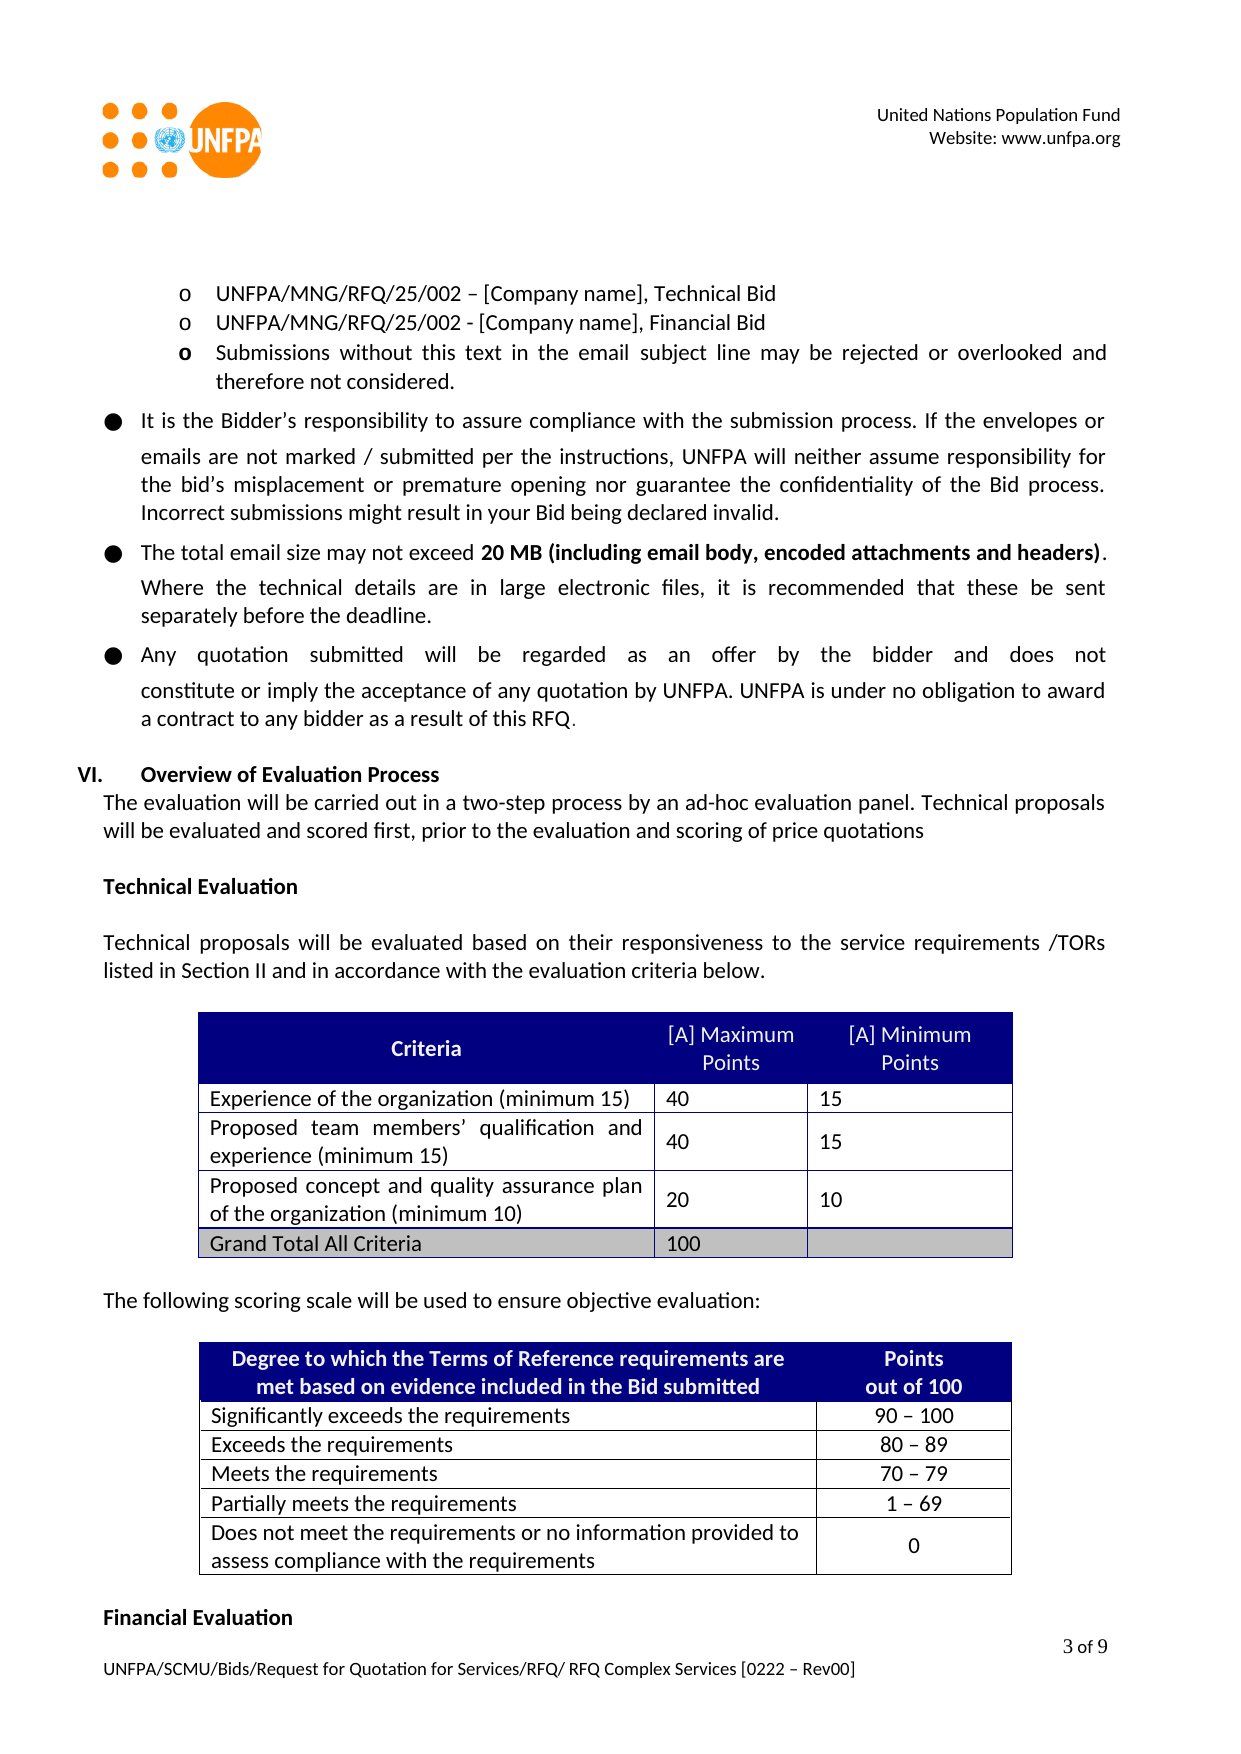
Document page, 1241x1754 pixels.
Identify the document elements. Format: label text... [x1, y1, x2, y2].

table_cell Proposed concept and quality assurance plan of the organization (minimum 10) [199, 1171, 654, 1227]
table_cell 0 [817, 1517, 1011, 1574]
table_cell Experience of the organization (minimum 15) [199, 1084, 654, 1112]
list Overview of Evaluation Process [103, 760, 1107, 788]
table_cell 20 [655, 1171, 807, 1227]
table_cell Meets the requirements [200, 1460, 816, 1488]
table_cell Grand Total All Criteria [199, 1229, 654, 1257]
table_cell 40 [655, 1084, 807, 1112]
table_header Degree to which the Terms of Reference requirements are met based on evidence included in the Bid submitted [200, 1344, 817, 1400]
text The evaluation will be carried out in a two-step process by an ad-hoc evaluation panel. Technical proposals will be evaluated and scored first, prior to the evaluation and scoring of price quotations [103, 788, 1107, 844]
picture [102, 102, 262, 178]
table_cell Does not meet the requirements or no information provided to assess compliance with the requirements [200, 1518, 816, 1574]
table_cell 10 [808, 1171, 1012, 1227]
table_cell 100 [655, 1229, 807, 1257]
table_cell [808, 1229, 1012, 1257]
list Submissions without this text in the email subject line may be rejected or overlooked and therefore not considered. [178, 338, 1107, 395]
table_cell Exceeds the requirements [200, 1431, 816, 1458]
table_cell 70 – 79 [817, 1459, 1011, 1488]
table_header [A] Minimum Points [808, 1014, 1012, 1082]
table_cell Partially meets the requirements [200, 1489, 816, 1517]
text Technical proposals will be evaluated based on their responsiveness to the service requirements /TORs listed in Section II and in accordance with the evaluation criteria below. [103, 928, 1107, 984]
table_cell Significantly exceeds the requirements [200, 1401, 816, 1429]
table_cell Proposed team members’ qualification and experience (minimum 15) [199, 1113, 654, 1169]
text The following scoring scale will be used to ensure objective evaluation: [103, 1286, 1107, 1314]
list UNFPA/MNG/RFQ/25/002 – [Company name], Technical Bid [178, 279, 1107, 308]
table_header Points out of 100 [817, 1344, 1010, 1400]
table_header Criteria [199, 1014, 654, 1082]
table_cell 80 – 89 [817, 1430, 1011, 1458]
table_cell 1 – 69 [817, 1488, 1011, 1517]
table_cell 40 [655, 1113, 807, 1169]
table_cell 15 [808, 1084, 1012, 1112]
table_cell 15 [808, 1113, 1012, 1169]
list UNFPA/MNG/RFQ/25/002 - [Company name], Financial Bid [178, 308, 1107, 338]
list Any quotation submitted will be regarded as an offer by the bidder and does not constitute or imply the acceptance of any quotation by UNFPA. UNFPA is under no obligation to award a contract to any bidder as a result of this RFQ. [103, 629, 1107, 732]
text Technical Evaluation [103, 872, 1107, 900]
table_cell 90 – 100 [817, 1402, 1011, 1429]
table_header [A] Maximum Points [655, 1014, 807, 1082]
list It is the Bidder’s responsibility to assure compliance with the submission process. If the envelopes or emails are not marked / submitted per the instructions, UNFPA will neither assume responsibility for the bid’s misplacement or premature opening nor guarantee the confidentiality of the Bid process. Incorrect submissions might result in your Bid being declared invalid. [103, 395, 1107, 526]
text Financial Evaluation [103, 1603, 1107, 1631]
list The total email size may not exceed 20 MB (including email body, encoded attachments and headers). Where the technical details are in large electronic files, it is recommended that these be sent separately before the deadline. [103, 526, 1107, 629]
